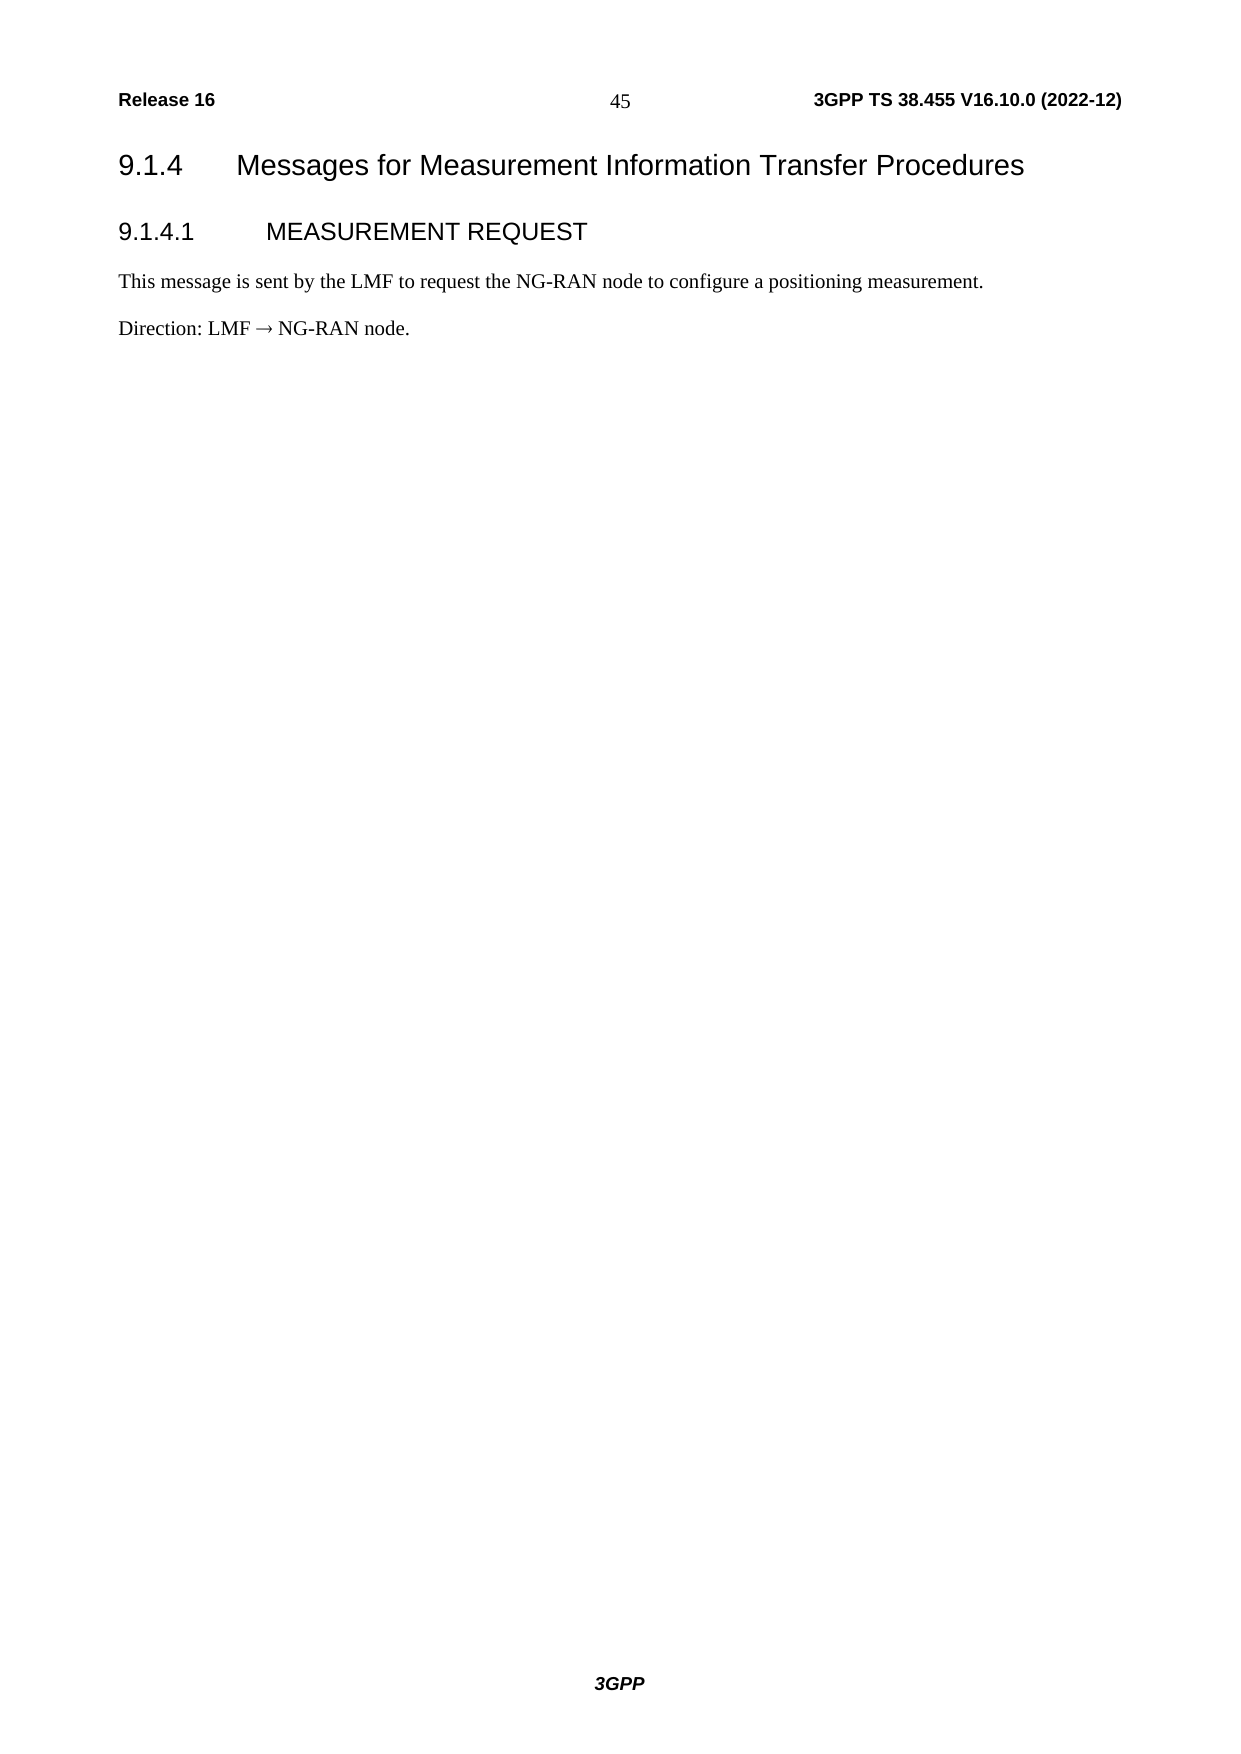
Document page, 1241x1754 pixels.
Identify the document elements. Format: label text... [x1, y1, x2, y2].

text Direction: LMF NG-RAN node. [118, 315, 1122, 339]
subtitle 9.1.4 Messages for Measurement Information Transfer Procedures [118, 147, 1122, 181]
subtitle 9.1.4.1 MEASUREMENT REQUEST [118, 217, 1122, 246]
text This message is sent by the LMF to request the NG-RAN node to configure a positioning measurement. [118, 269, 1122, 293]
